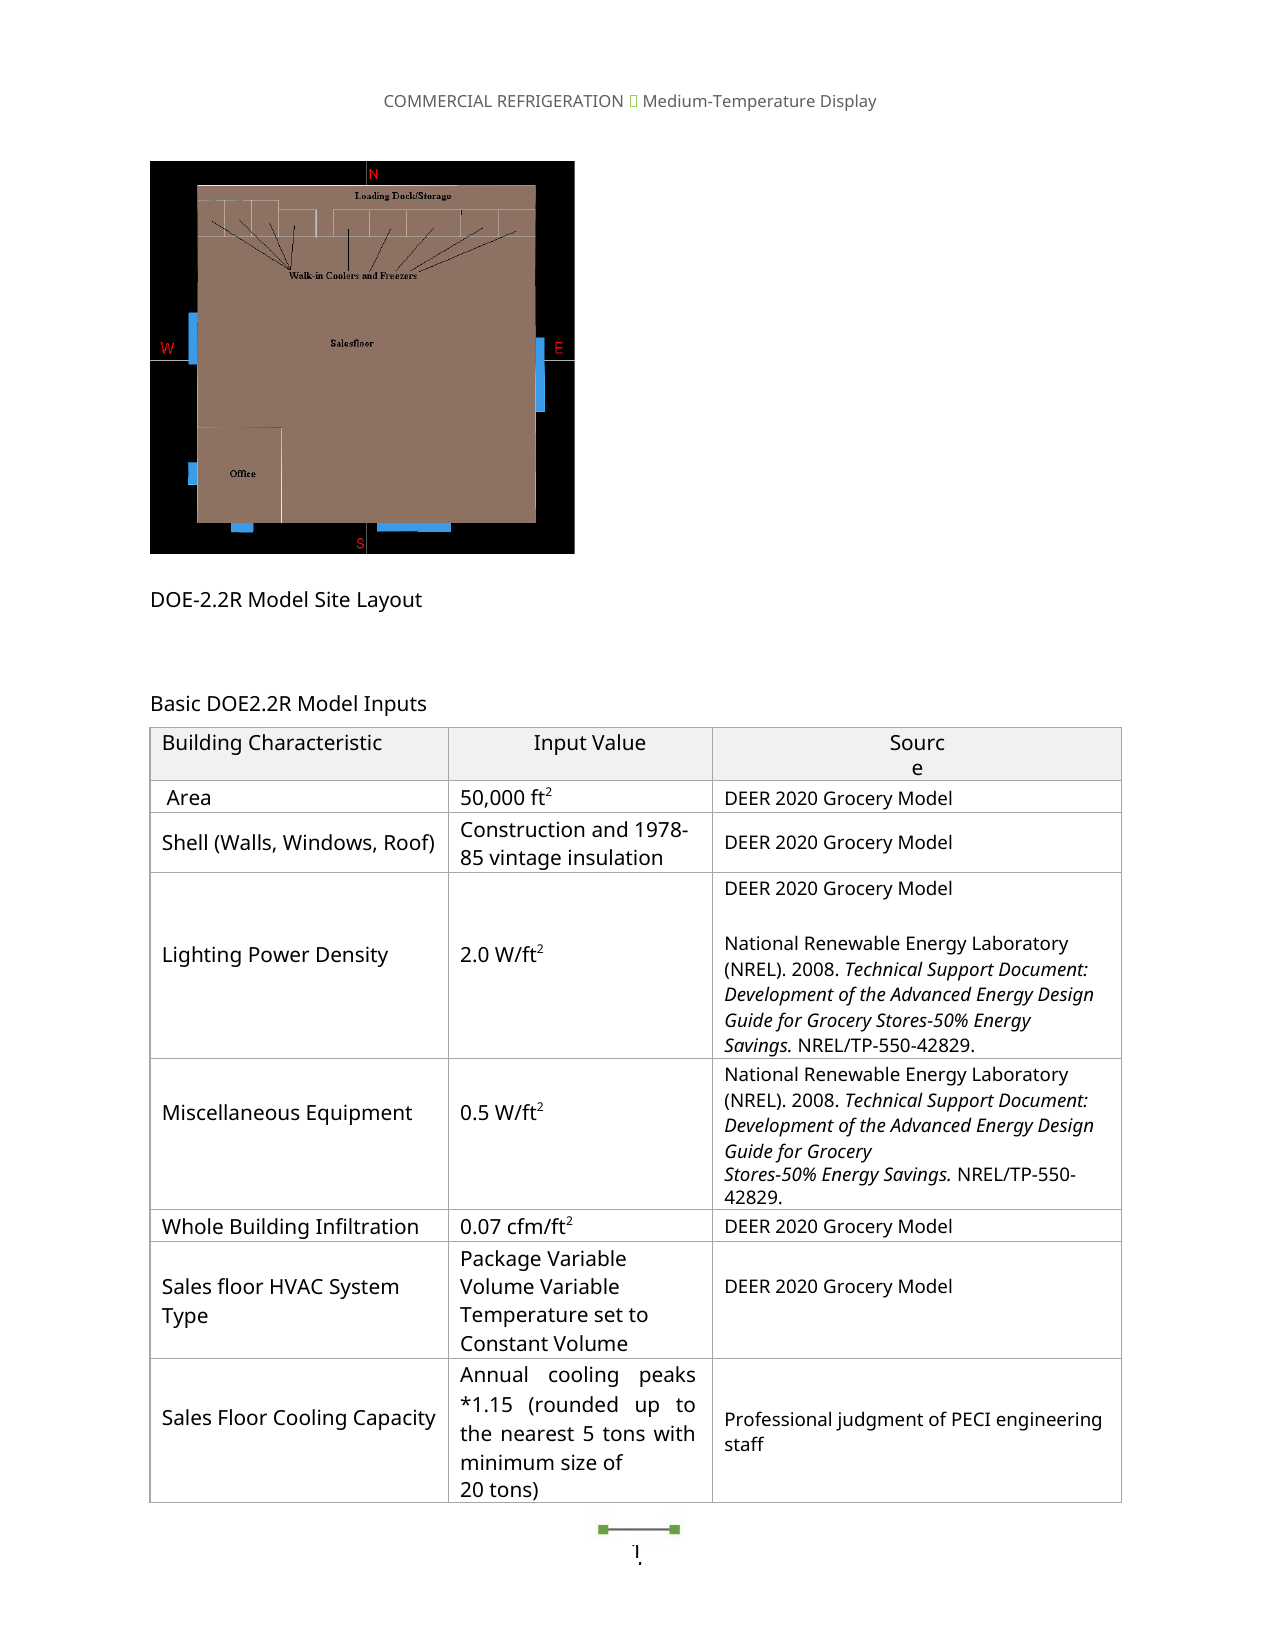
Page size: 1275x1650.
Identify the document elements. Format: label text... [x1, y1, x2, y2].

table_cell Package Variable Volume Variable Temperature set to Constant Volume [449, 1242, 712, 1357]
table_header Input Value [449, 728, 712, 780]
table_cell Shell (Walls, Windows, Roof) [151, 813, 448, 872]
table_cell DEER 2020 Grocery Model [713, 781, 1121, 812]
table_cell Whole Building Infiltration [151, 1210, 448, 1241]
table_cell DEER 2020 Grocery Model [713, 1210, 1121, 1241]
table_cell National Renewable Energy Laboratory (NREL). 2008. Technical Support Document: Development of the Advanced Energy Design Guide for Grocery Stores-50% Energy Savings. NREL/TP-550-42829. [713, 1059, 1121, 1209]
table_cell DEER 2020 Grocery Model [713, 1242, 1121, 1357]
picture [589, 1511, 685, 1546]
table_cell Construction and 1978-85 vintage insulation [449, 813, 712, 872]
table_cell 0.07 cfm/ft2 [449, 1210, 712, 1241]
table_header Building Characteristic [151, 728, 448, 780]
table_cell DEER 2020 Grocery Model [713, 813, 1121, 872]
text Basic DOE2.2R Model Inputs [150, 689, 1162, 718]
table_cell Annual cooling peaks *1.15 (rounded up to the nearest 5 tons with minimum size of 20 tons) [449, 1359, 712, 1502]
table_cell Lighting Power Density [151, 873, 448, 1058]
table_cell 0.5 W/ft2 [449, 1059, 712, 1209]
table_cell Professional judgment of PECI engineering staff [713, 1359, 1121, 1502]
table_cell Area [151, 781, 448, 812]
table_header Source [713, 728, 1121, 780]
table_cell DEER 2020 Grocery Model National Renewable Energy Laboratory (NREL). 2008. Technical Support Document: Development of the Advanced Energy Design Guide for Grocery Stores-50% Energy Savings. NREL/TP-550-42829. [713, 873, 1121, 1058]
text DOE-2.2R Model Site Layout [150, 585, 1162, 614]
table_cell Sales floor HVAC System Type [151, 1242, 448, 1357]
picture [150, 161, 575, 554]
table_cell Miscellaneous Equipment [151, 1059, 448, 1209]
table_cell Sales Floor Cooling Capacity [151, 1359, 448, 1502]
table_cell 2.0 W/ft2 [449, 873, 712, 1058]
table_cell 50,000 ft2 [449, 781, 712, 812]
